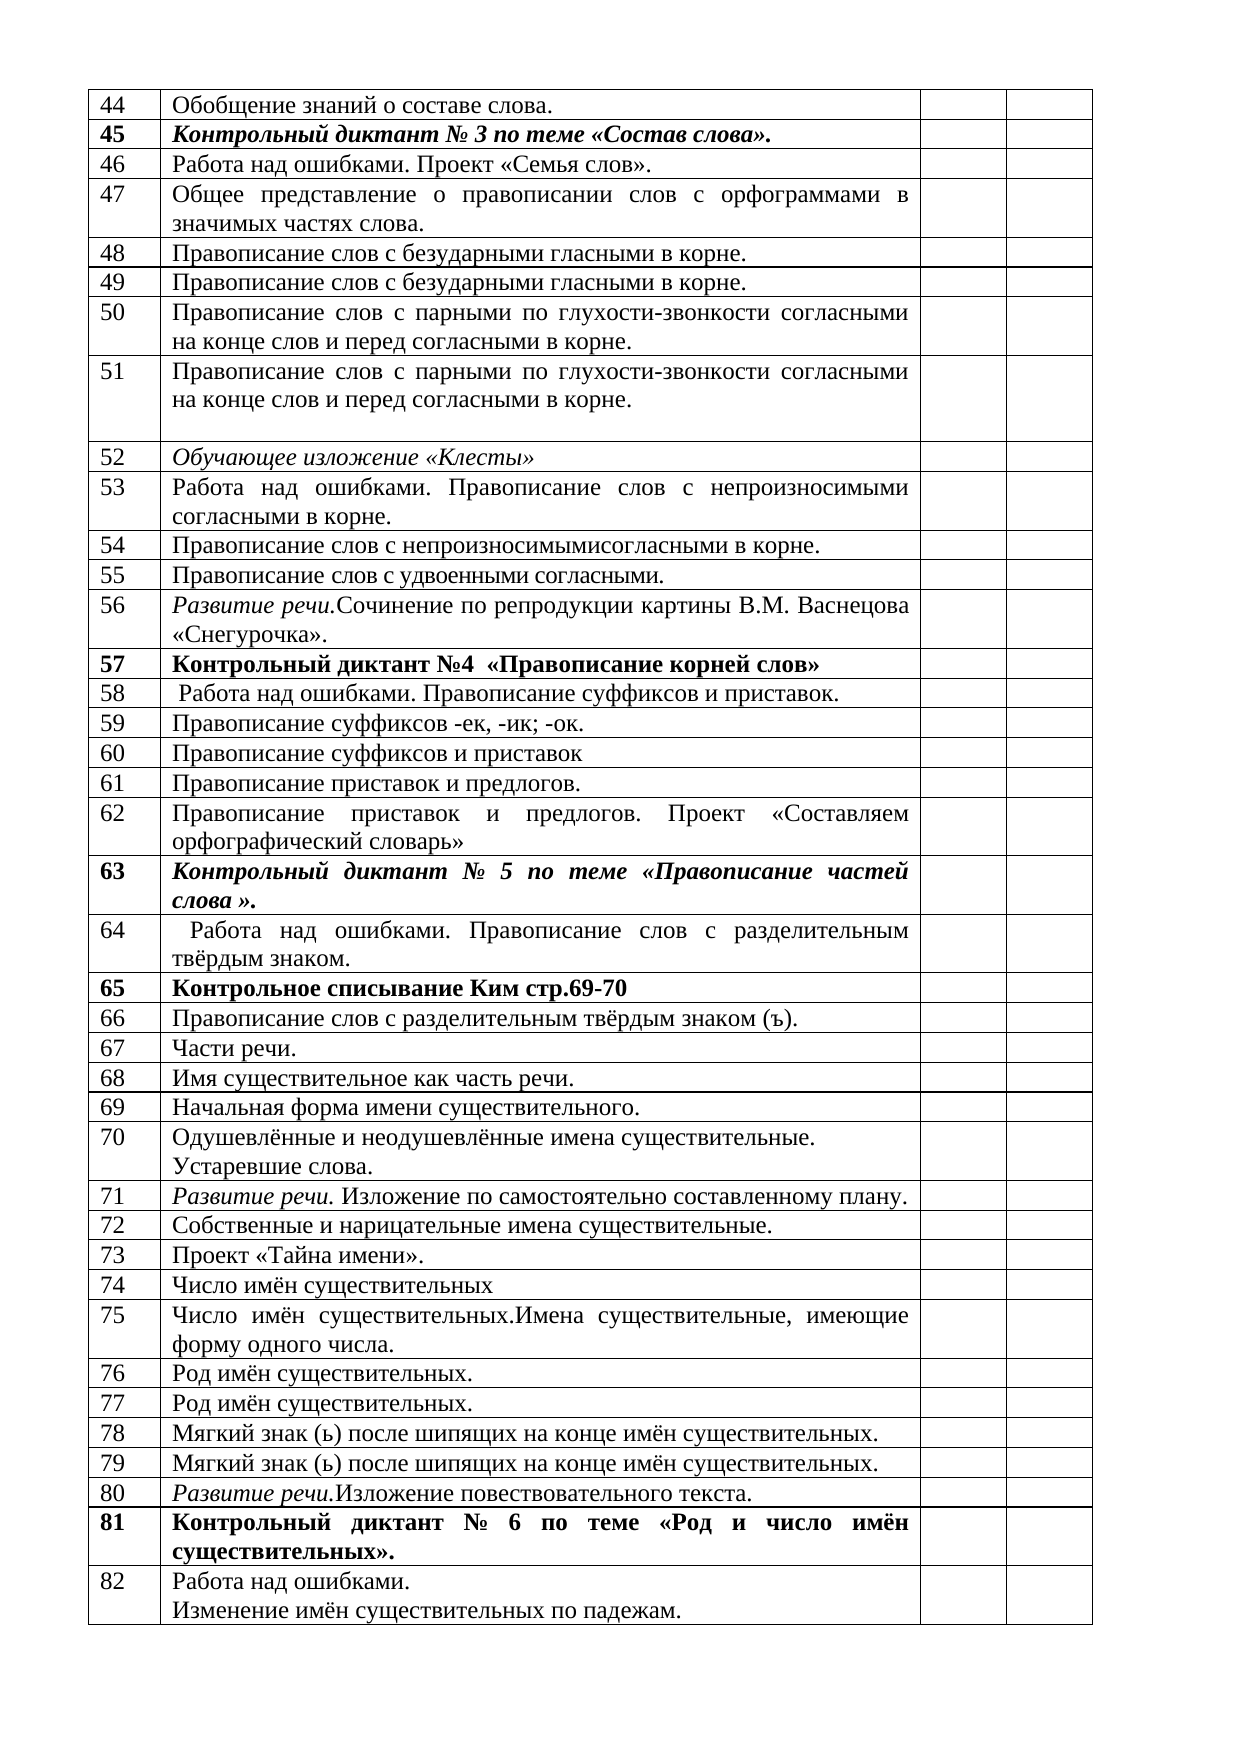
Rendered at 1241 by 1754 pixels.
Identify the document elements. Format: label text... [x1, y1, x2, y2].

table_cell [921, 442, 1006, 471]
table_cell [921, 1003, 1006, 1032]
table_cell [1007, 442, 1092, 471]
table_cell [1007, 120, 1092, 148]
table_cell [1007, 798, 1092, 855]
table_cell 54 [89, 531, 160, 559]
table_cell Правописание слов с непроизносимымисогласными в корне. [161, 531, 920, 559]
table_cell 73 [89, 1240, 160, 1269]
table_cell Правописание суффиксов -ек, -ик; -ок. [161, 708, 920, 737]
table_cell [1007, 1122, 1092, 1180]
table_cell Работа над ошибками. Правописание слов с непроизносимыми согласными в корне. [161, 472, 920, 529]
table_cell 46 [89, 149, 160, 178]
table_cell [921, 560, 1006, 589]
table_cell [921, 1300, 1006, 1357]
table_cell Работа над ошибками. Правописание слов с разделительным твёрдым знаком. [161, 915, 920, 972]
table_cell [921, 798, 1006, 855]
table_cell [921, 268, 1006, 296]
table_cell 77 [89, 1388, 160, 1417]
table_cell [1007, 1033, 1092, 1062]
table_cell [1007, 738, 1092, 767]
table_cell Проект «Тайна имени». [161, 1240, 920, 1269]
table_cell [921, 472, 1006, 529]
table_cell 53 [89, 472, 160, 529]
table_cell [1007, 768, 1092, 797]
table_cell 59 [89, 708, 160, 737]
table_cell 81 [89, 1508, 160, 1565]
table_cell [921, 297, 1006, 355]
table_cell [1007, 1063, 1092, 1091]
table_cell Число имён существительных [161, 1270, 920, 1299]
table_cell [1007, 649, 1092, 677]
table_cell 48 [89, 238, 160, 266]
table_cell [921, 531, 1006, 559]
table_cell [921, 356, 1006, 441]
table_cell 68 [89, 1063, 160, 1091]
table_cell Правописание слов с разделительным твёрдым знаком (ъ). [161, 1003, 920, 1032]
table_cell [921, 915, 1006, 972]
table_cell 57 [89, 649, 160, 677]
table_cell [1007, 1508, 1092, 1565]
table_cell [1007, 708, 1092, 737]
table_cell [1007, 268, 1092, 296]
table_cell [921, 90, 1006, 118]
table_cell 61 [89, 768, 160, 797]
table_cell Мягкий знак (ь) после шипящих на конце имён существительных. [161, 1418, 920, 1447]
table_cell 71 [89, 1181, 160, 1209]
table_cell [921, 120, 1006, 148]
table_cell [1007, 472, 1092, 529]
table_cell Работа над ошибками. Изменение имён существительных по падежам. [161, 1566, 920, 1623]
table_cell 51 [89, 356, 160, 441]
table_cell [921, 708, 1006, 737]
table_cell 66 [89, 1003, 160, 1032]
table_cell [1007, 915, 1092, 972]
table_cell Имя существительное как часть речи. [161, 1063, 920, 1091]
table_cell [921, 679, 1006, 707]
table_cell [921, 1181, 1006, 1209]
table_cell [1007, 1211, 1092, 1239]
table_cell Правописание слов с парными по глухости-звонкости согласными на конце слов и перед согласными в корне. [161, 297, 920, 355]
table_cell [1007, 1093, 1092, 1121]
table_cell 47 [89, 179, 160, 237]
table_cell Части речи. [161, 1033, 920, 1062]
table_cell [1007, 90, 1092, 118]
table_cell [1007, 1418, 1092, 1447]
table_cell Род имён существительных. [161, 1359, 920, 1387]
table_cell [1007, 560, 1092, 589]
table_cell 44 [89, 90, 160, 118]
table_cell [1007, 1448, 1092, 1477]
table_cell [921, 1240, 1006, 1269]
table_cell Собственные и нарицательные имена существительные. [161, 1211, 920, 1239]
table_cell [921, 738, 1006, 767]
table_cell Мягкий знак (ь) после шипящих на конце имён существительных. [161, 1448, 920, 1477]
table_cell Обучающее изложение «Клесты» [161, 442, 920, 471]
table_cell 62 [89, 798, 160, 855]
table_cell 45 [89, 120, 160, 148]
table_cell [921, 590, 1006, 648]
table_cell 64 [89, 915, 160, 972]
table_cell Правописание приставок и предлогов. [161, 768, 920, 797]
table_cell Развитие речи. Изложение по самостоятельно составленному плану. [161, 1181, 920, 1209]
table_cell [921, 1033, 1006, 1062]
table_cell [1007, 531, 1092, 559]
table_cell [1007, 679, 1092, 707]
table_cell [1007, 590, 1092, 648]
table_cell Одушевлённые и неодушевлённые имена существительные. Устаревшие слова. [161, 1122, 920, 1180]
table_cell [1007, 1240, 1092, 1269]
table_cell 49 [89, 268, 160, 296]
table_cell [1007, 179, 1092, 237]
table_cell [1007, 1478, 1092, 1506]
table_cell Контрольный диктант №4 «Правописание корней слов» [161, 649, 920, 677]
table_cell Правописание слов с безударными гласными в корне. [161, 268, 920, 296]
table_cell [921, 768, 1006, 797]
table_cell [921, 1122, 1006, 1180]
table_cell [1007, 1270, 1092, 1299]
table_cell 58 [89, 679, 160, 707]
table_cell Контрольное списывание Ким стр.69-70 [161, 973, 920, 1002]
table_cell [921, 1566, 1006, 1623]
table_cell 82 [89, 1566, 160, 1623]
table_cell [921, 973, 1006, 1002]
table_cell Работа над ошибками. Правописание суффиксов и приставок. [161, 679, 920, 707]
table_cell 72 [89, 1211, 160, 1239]
table_cell Контрольный диктант № 3 по теме «Состав слова». [161, 120, 920, 148]
table_cell 78 [89, 1418, 160, 1447]
table_cell [921, 1359, 1006, 1387]
table_cell 70 [89, 1122, 160, 1180]
table_cell Начальная форма имени существительного. [161, 1093, 920, 1121]
table_cell Правописание суффиксов и приставок [161, 738, 920, 767]
table_cell Правописание слов с парными по глухости-звонкости согласными на конце слов и перед согласными в корне. [161, 356, 920, 441]
table_cell Работа над ошибками. Проект «Семья слов». [161, 149, 920, 178]
table_cell [1007, 973, 1092, 1002]
table_cell 56 [89, 590, 160, 648]
table_cell 55 [89, 560, 160, 589]
table_cell 80 [89, 1478, 160, 1506]
table_cell Обобщение знаний о составе слова. [161, 90, 920, 118]
table_cell Правописание приставок и предлогов. Проект «Составляем орфографический словарь» [161, 798, 920, 855]
table_cell [1007, 238, 1092, 266]
table_cell Число имён существительных.Имена существительные, имеющие форму одного числа. [161, 1300, 920, 1357]
table_cell [921, 179, 1006, 237]
table_cell 69 [89, 1093, 160, 1121]
table_cell [1007, 1359, 1092, 1387]
table_cell [1007, 1003, 1092, 1032]
table_cell [921, 856, 1006, 914]
table_cell Общее представление о правописании слов с орфограммами в значимых частях слова. [161, 179, 920, 237]
table_cell [921, 1418, 1006, 1447]
table_cell [921, 1270, 1006, 1299]
table_cell 60 [89, 738, 160, 767]
table_cell Контрольный диктант № 5 по теме «Правописание частей слова ». [161, 856, 920, 914]
table_cell 76 [89, 1359, 160, 1387]
table_cell Правописание слов с безударными гласными в корне. [161, 238, 920, 266]
table_cell [921, 1478, 1006, 1506]
table_cell [1007, 297, 1092, 355]
table_cell Контрольный диктант № 6 по теме «Род и число имён существительных». [161, 1508, 920, 1565]
table_cell [921, 1508, 1006, 1565]
table_cell [1007, 356, 1092, 441]
table_cell [1007, 856, 1092, 914]
table_cell [921, 1211, 1006, 1239]
table_cell Развитие речи.Сочинение по репродукции картины В.М. Васнецова «Снегурочка». [161, 590, 920, 648]
table_cell [921, 1448, 1006, 1477]
table_cell [921, 238, 1006, 266]
table_cell [1007, 1388, 1092, 1417]
table_cell 74 [89, 1270, 160, 1299]
table_cell 79 [89, 1448, 160, 1477]
table_cell [1007, 149, 1092, 178]
table_cell [1007, 1181, 1092, 1209]
table_cell [921, 1093, 1006, 1121]
table_cell Правописание слов с удвоенными согласными. [161, 560, 920, 589]
table_cell [921, 649, 1006, 677]
table_cell [921, 1063, 1006, 1091]
table_cell 52 [89, 442, 160, 471]
table_cell 67 [89, 1033, 160, 1062]
table_cell Развитие речи.Изложение повествовательного текста. [161, 1478, 920, 1506]
table_cell [1007, 1300, 1092, 1357]
table_cell Род имён существительных. [161, 1388, 920, 1417]
table_cell [921, 1388, 1006, 1417]
table_cell 63 [89, 856, 160, 914]
table_cell 75 [89, 1300, 160, 1357]
table_cell [1007, 1566, 1092, 1623]
table_cell 50 [89, 297, 160, 355]
table_cell 65 [89, 973, 160, 1002]
table_cell [921, 149, 1006, 178]
